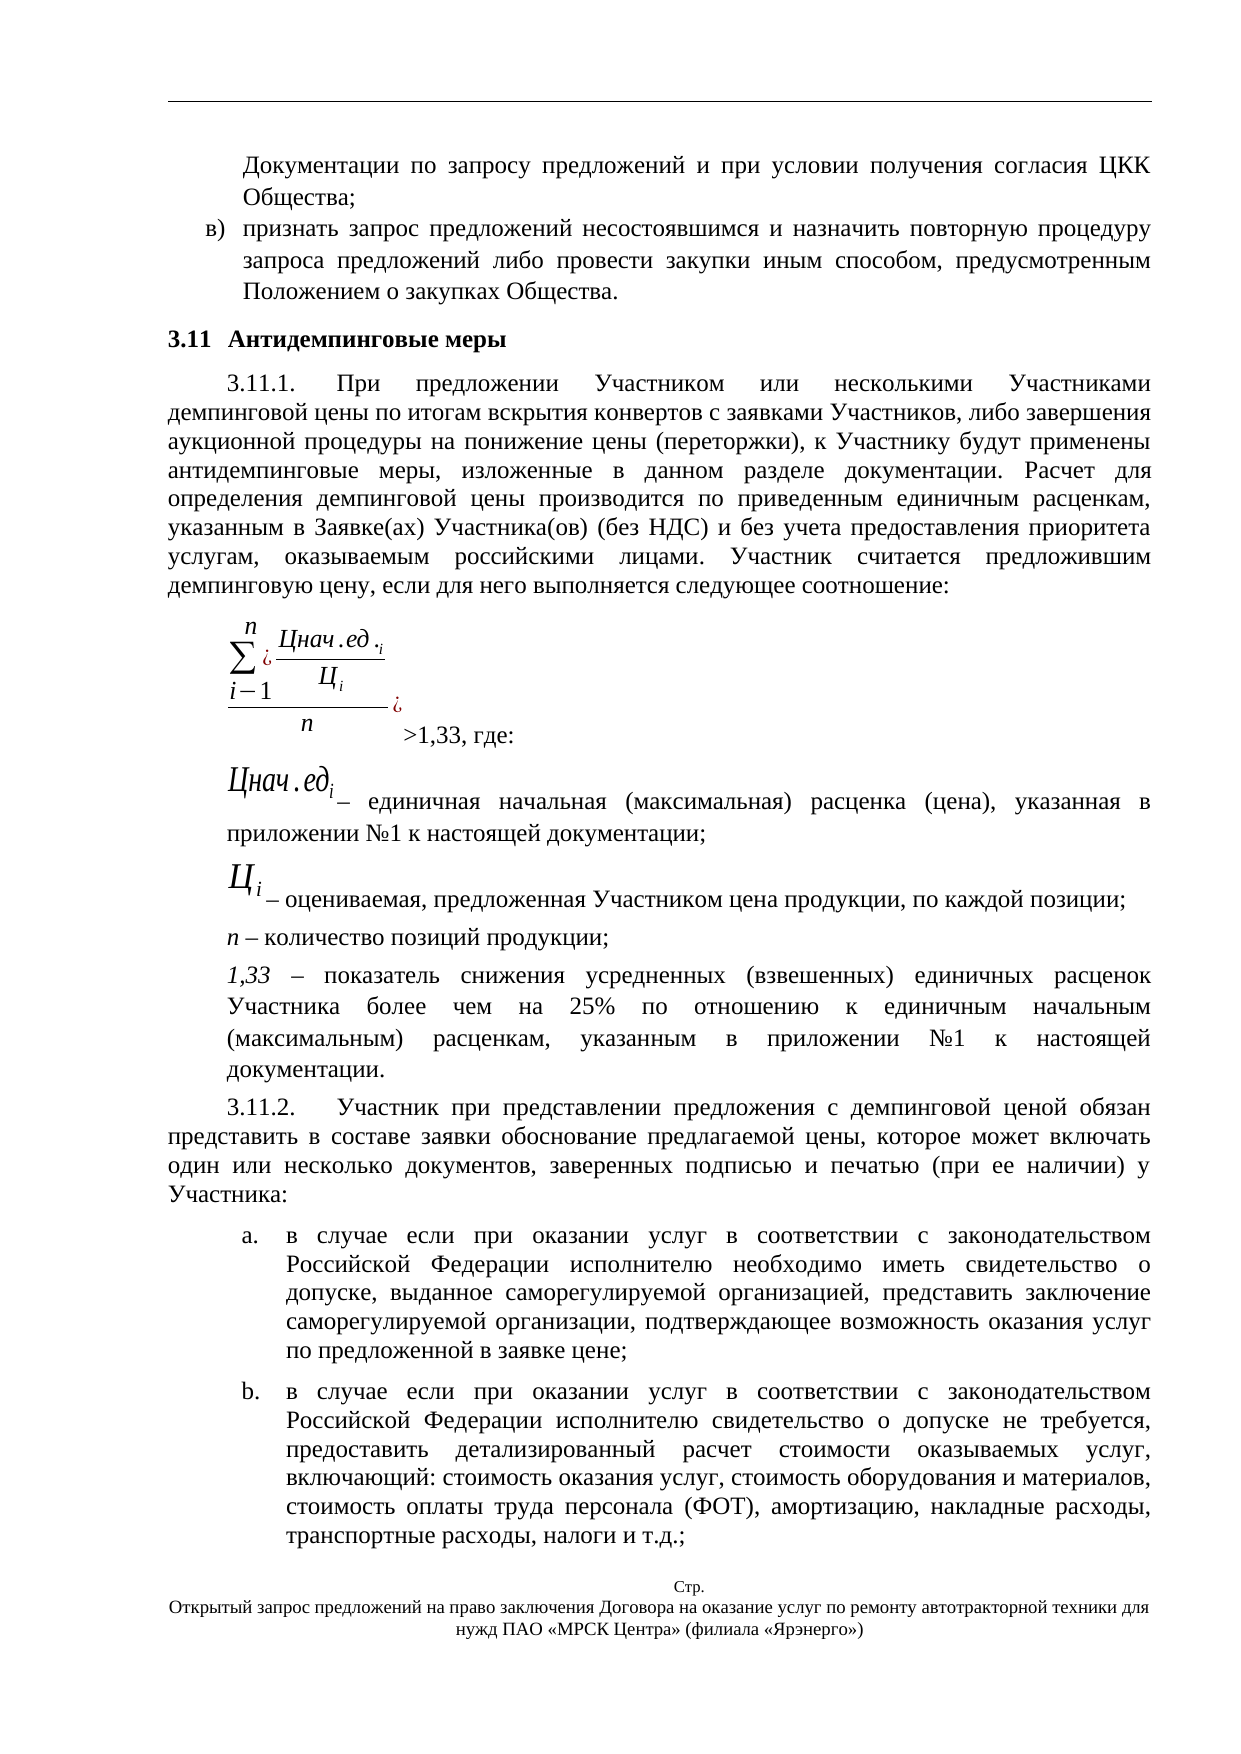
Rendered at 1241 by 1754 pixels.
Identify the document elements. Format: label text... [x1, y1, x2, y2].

list При предложении Участником или несколькими Участниками демпинговой цены по итогам вскрытия конвертов с заявками Участников, либо завершения аукционной процедуры на понижение цены (переторжки), к Участнику будут применены антидемпинговые меры, изложенные в данном разделе документации. Расчет для определения демпинговой цены производится по приведенным единичным расценкам, указанным в Заявке(ах) Участника(ов) (без НДС) и без учета предоставления приоритета услугам, оказываемым российскими лицами. Участник считается предложившим демпинговую цену, если для него выполняется следующее соотношение: [168, 368, 1152, 598]
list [205, 150, 1152, 210]
list Участник при представлении предложения с демпинговой ценой обязан представить в составе заявки обоснование предлагаемой цены, которое может включать один или несколько документов, заверенных подписью и печатью (при ее наличии) у Участника: [168, 1092, 1152, 1207]
subtitle >1,33, где: [227, 611, 1152, 749]
list в случае если при оказании услуг в соответствии с законодательством Российской Федерации исполнителю необходимо иметь свидетельство о допуске, выданное саморегулируемой организацией, представить заключение саморегулируемой организации, подтверждающее возможность оказания услуг по предложенной в заявке цене; [241, 1220, 1152, 1364]
subtitle 1,33 – показатель снижения усредненных (взвешенных) единичных расценок Участника более чем на 25% по отношению к единичным начальным (максимальным) расценкам, указанным в приложении №1 к настоящей документации. [227, 960, 1152, 1083]
list в случае если при оказании услуг в соответствии с законодательством Российской Федерации исполнителю свидетельство о допуске не требуется, предоставить детализированный расчет стоимости оказываемых услуг, включающий: стоимость оказания услуг, стоимость оборудования и материалов, стоимость оплаты труда персонала (ФОТ), амортизацию, накладные расходы, транспортные расходы, налоги и т.д.; [241, 1376, 1152, 1549]
subtitle – оцениваемая, предложенная Участником цена продукции, по каждой позиции; [227, 856, 1152, 913]
list признать запрос предложений несостоявшимся и назначить повторную процедуру запроса предложений либо провести закупки иным способом, предусмотренным Положением о закупках Общества. [205, 213, 1152, 305]
subtitle Антидемпинговые меры [168, 324, 1152, 353]
subtitle – единичная начальная (максимальная) расценка (цена), указанная в приложении №1 к настоящей документации; [227, 758, 1152, 847]
subtitle n – количество позиций продукции; [227, 922, 1152, 951]
